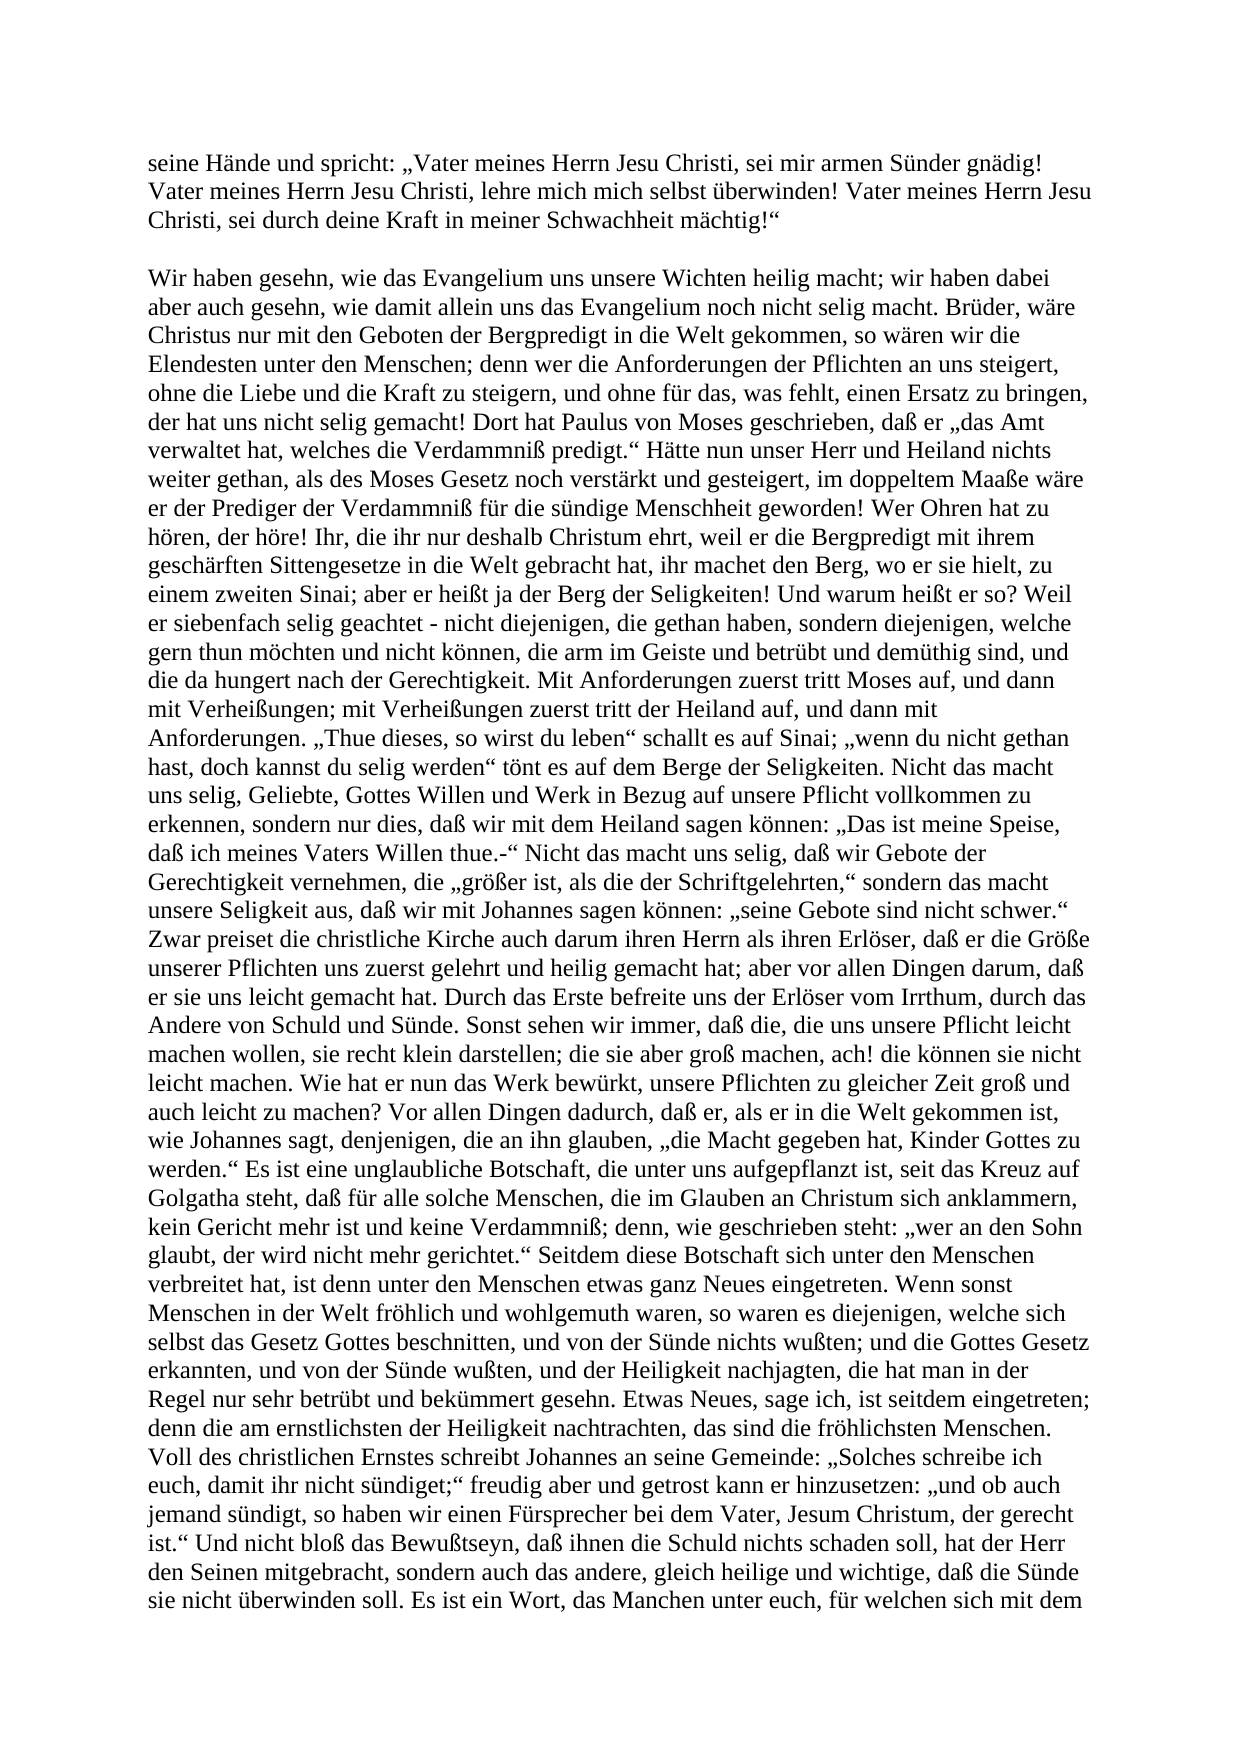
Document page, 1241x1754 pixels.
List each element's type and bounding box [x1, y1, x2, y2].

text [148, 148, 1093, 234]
text [148, 263, 1093, 1614]
